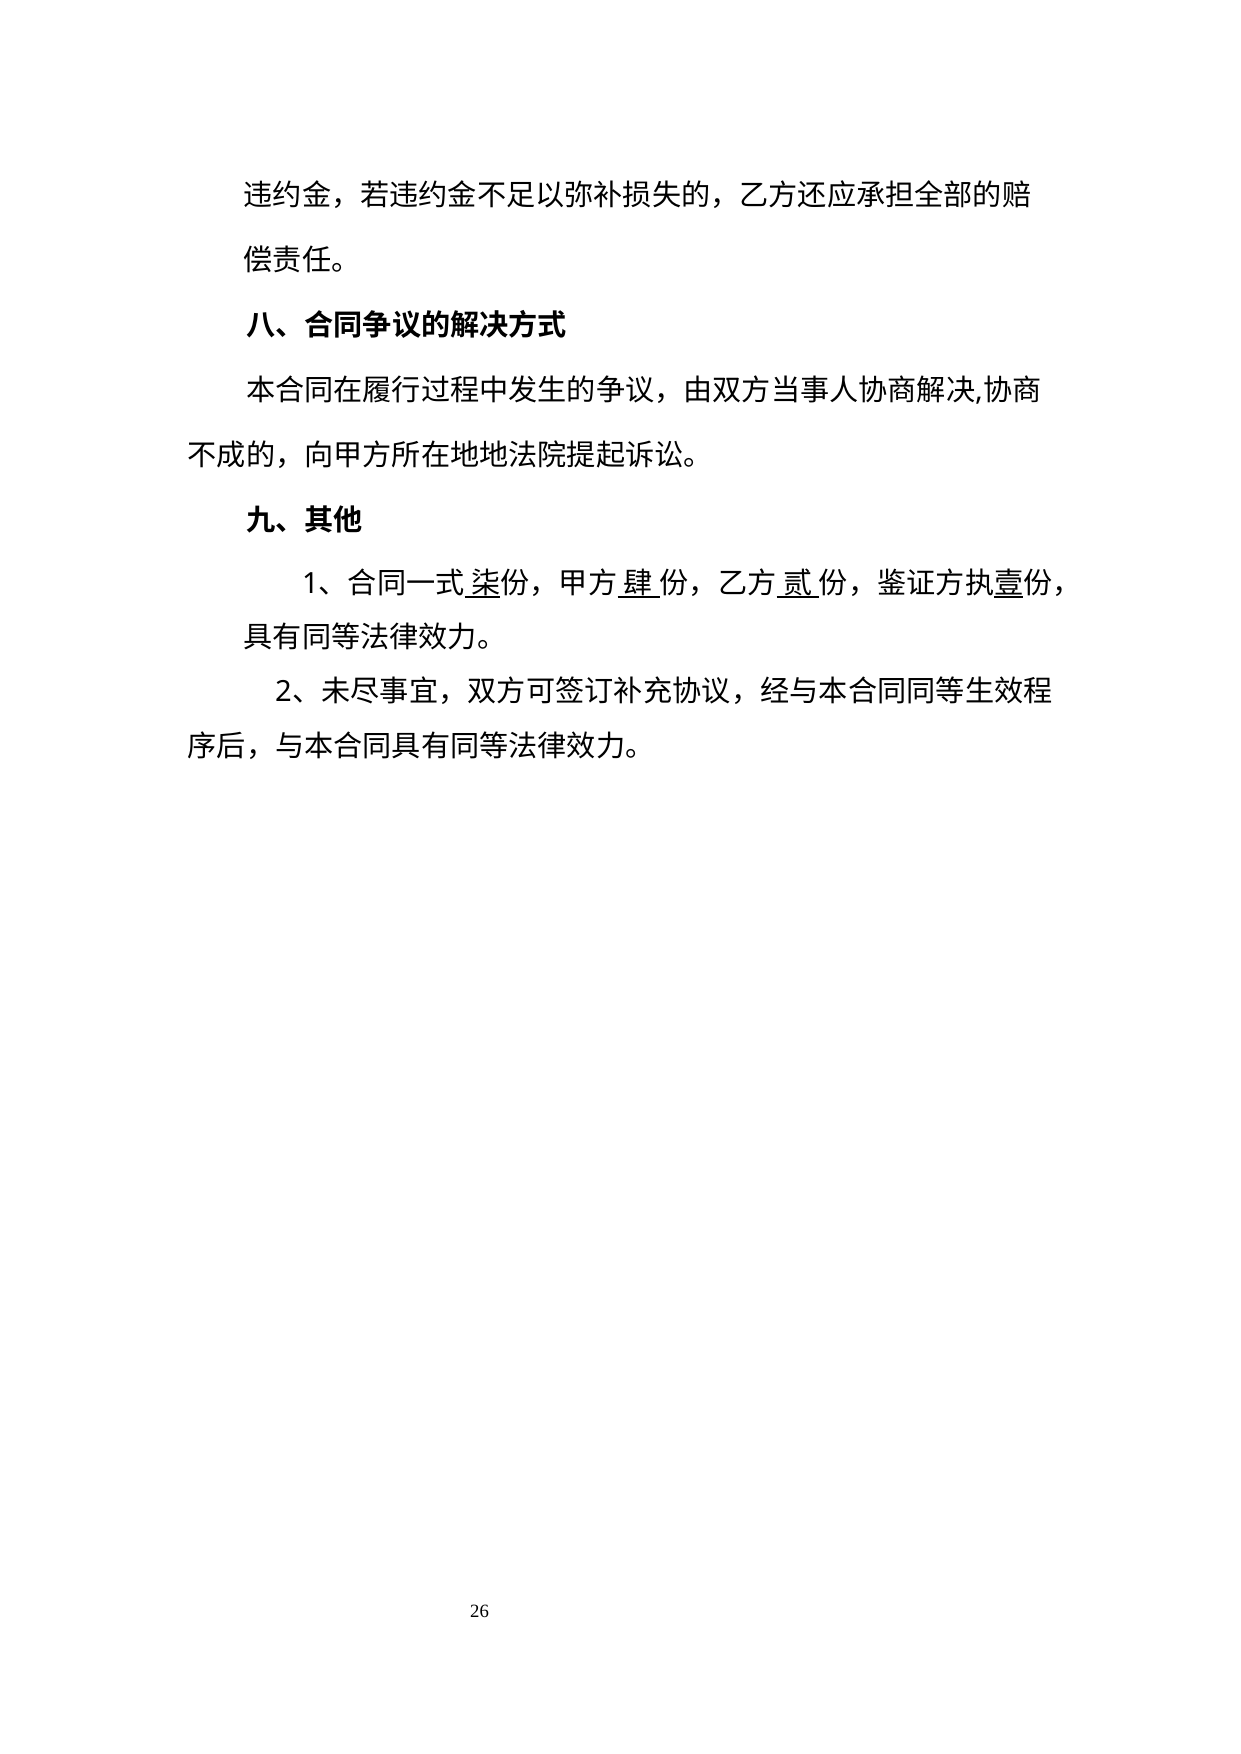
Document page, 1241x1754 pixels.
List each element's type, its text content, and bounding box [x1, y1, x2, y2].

text 九、其他 [187, 485, 1053, 550]
text 1、合同一式 柒份，甲方 肆 份，乙方 贰 份，鉴证方执壹份，具有同等法律效力。 [243, 550, 1053, 658]
text 八、合同争议的解决方式 [187, 290, 1053, 355]
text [243, 160, 1053, 290]
text 本合同在履行过程中发生的争议，由双方当事人协商解决,协商不成的，向甲方所在地地法院提起诉讼。 [187, 355, 1053, 485]
text 2、未尽事宜，双方可签订补充协议，经与本合同同等生效程序后，与本合同具有同等法律效力。 [187, 658, 1053, 767]
